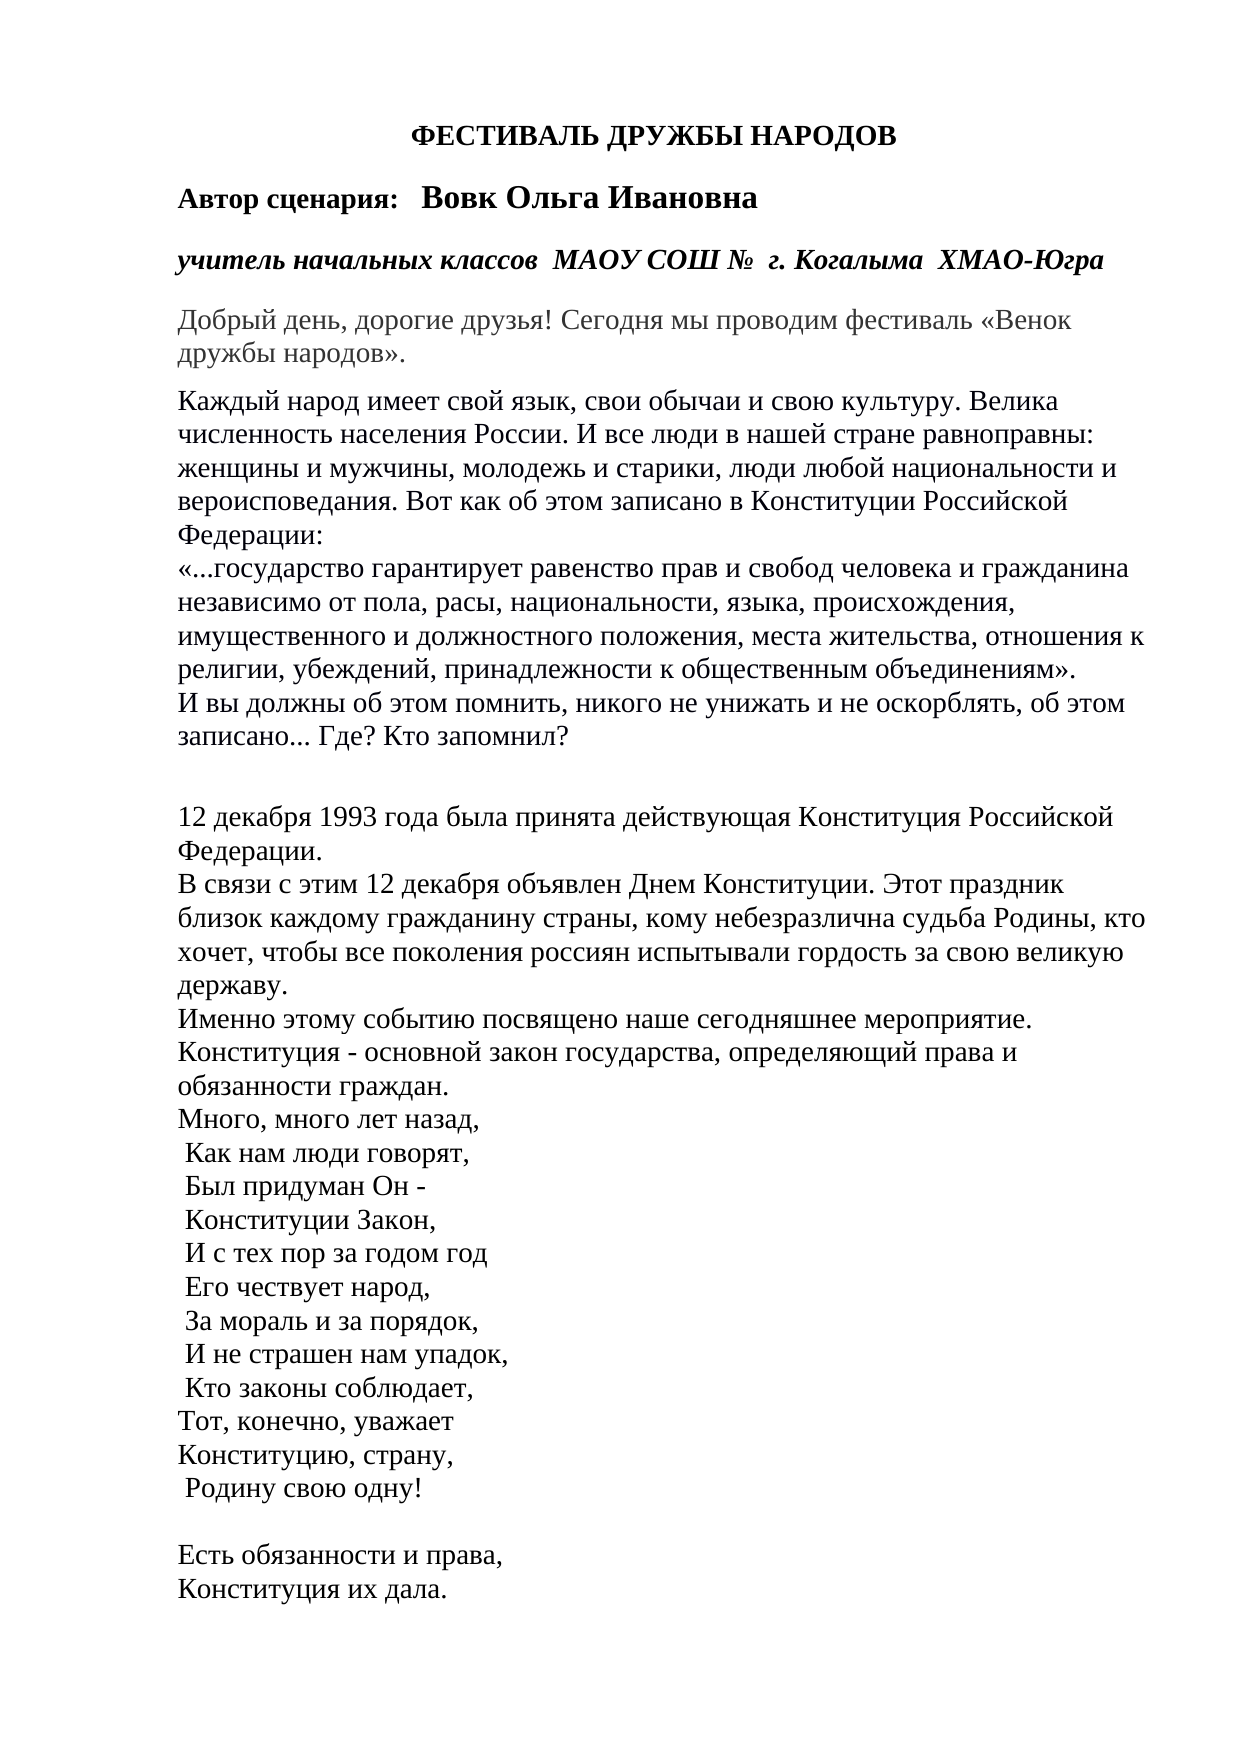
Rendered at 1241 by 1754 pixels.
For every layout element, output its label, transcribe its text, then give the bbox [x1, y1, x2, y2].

text Тот, конечно, уважает [177, 1403, 1152, 1437]
text ФЕСТИВАЛЬ ДРУЖБЫ НАРОДОВ [177, 118, 1152, 152]
text В связи с этим 12 декабря объявлен Днем Конституции. Этот праздник близок каждому гражданину страны, кому небезразлична судьба Родины, кто хочет, чтобы все поколения россиян испытывали гордость за свою великую державу. [177, 867, 1152, 1001]
text Как нам люди говорят, [177, 1135, 1152, 1168]
text учитель начальных классов МАОУ СОШ № г. Когалыма ХМАО-Югра [177, 242, 1152, 276]
text Кто законы соблюдает, [177, 1370, 1152, 1403]
text И не страшен нам упадок, [177, 1336, 1152, 1370]
text Конституцию, страну, [177, 1437, 1152, 1470]
text И вы должны об этом помнить, никого не унижать и не оскорблять, об этом записано... Где? Кто запомнил? [177, 685, 1152, 752]
text Добрый день, дорогие друзья! Сегодня мы проводим фестиваль «Венок дружбы народов». [177, 302, 1152, 369]
text И с тех пор за годом год [177, 1236, 1152, 1269]
text Конституции Закон, [177, 1202, 1152, 1236]
text Именно этому событию посвящено наше сегодняшнее мероприятие. [177, 1001, 1152, 1034]
text Много, много лет назад, [177, 1101, 1152, 1135]
text Был придуман Он - [177, 1168, 1152, 1202]
text Конституция их дала. [177, 1571, 1152, 1604]
text Родину свою одну! [177, 1470, 1152, 1504]
text «...государство гарантирует равенство прав и свобод человека и гражданина независимо от пола, расы, национальности, языка, происхождения, имущественного и должностного положения, места жительства, отношения к религии, убеждений, принадлежности к общественным объединениям». [177, 551, 1152, 685]
text Его чествует народ, [177, 1269, 1152, 1303]
text 12 декабря 1993 года была принята действующая Конституция Российской Федерации. [177, 799, 1152, 867]
text Конституция - основной закон государства, определяющий права и обязанности граждан. [449, 1034, 1152, 1101]
text За мораль и за порядок, [177, 1303, 1152, 1336]
text Автор сценария: Вовк Ольга Ивановна [177, 177, 1152, 216]
text Есть обязанности и права, [177, 1537, 1152, 1571]
text Каждый народ имеет свой язык, свои обычаи и свою культуру. Велика численность населения России. И все люди в нашей стране равноправны: женщины и мужчины, молодежь и старики, люди любой национальности и вероисповедания. Вот как об этом записано в Конституции Российской Федерации: [177, 383, 1152, 551]
